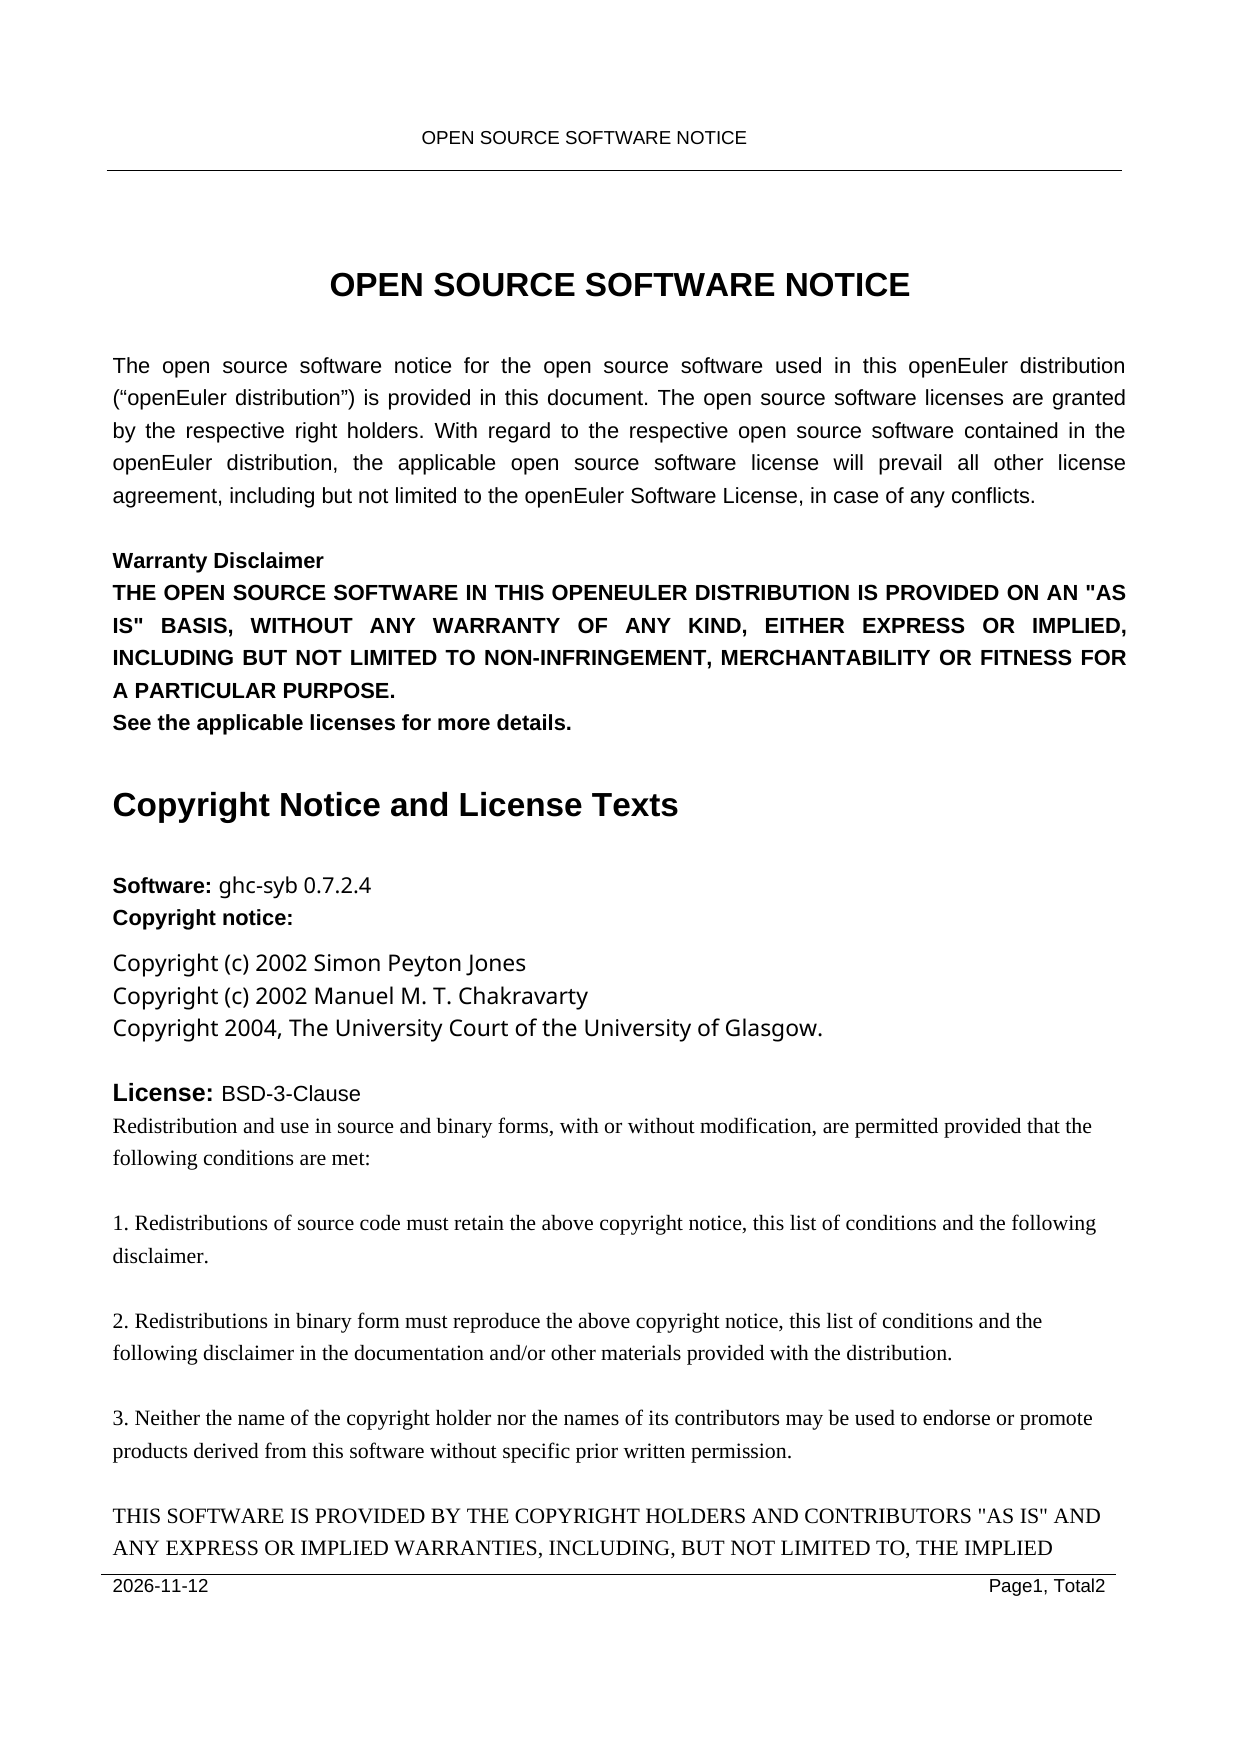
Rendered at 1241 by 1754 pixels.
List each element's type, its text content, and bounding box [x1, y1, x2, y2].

text The open source software notice for the open source software used in this openEuler distribution (“openEuler distribution”) is provided in this document. The open source software licenses are granted by the respective right holders. With regard to the respective open source software contained in the openEuler distribution, the applicable open source software license will prevail all other license agreement, including but not limited to the openEuler Software License, in case of any conflicts. [112, 349, 1128, 511]
text OPEN SOURCE SOFTWARE NOTICE [112, 251, 1128, 316]
title Software: ghc-syb 0.7.2.4 [112, 869, 1128, 901]
text Copyright (c) 2002 Simon Peyton Jones Copyright (c) 2002 Manuel M. T. Chakravarty Copyright 2004, The University Court of the University of Glasgow. [112, 947, 1128, 1077]
text Copyright notice: [112, 901, 1128, 934]
text License: BSD-3-Clause [112, 1077, 1128, 1109]
text THE OPEN SOURCE SOFTWARE IN THIS OPENEULER DISTRIBUTION IS PROVIDED ON AN "AS IS" BASIS, WITHOUT ANY WARRANTY OF ANY KIND, EITHER EXPRESS OR IMPLIED, INCLUDING BUT NOT LIMITED TO NON-INFRINGEMENT, MERCHANTABILITY OR FITNESS FOR A PARTICULAR PURPOSE. See the applicable licenses for more details. [112, 576, 1128, 739]
text Warranty Disclaimer [112, 544, 1128, 576]
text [112, 1109, 1128, 1564]
text Copyright Notice and License Texts [112, 771, 1128, 836]
